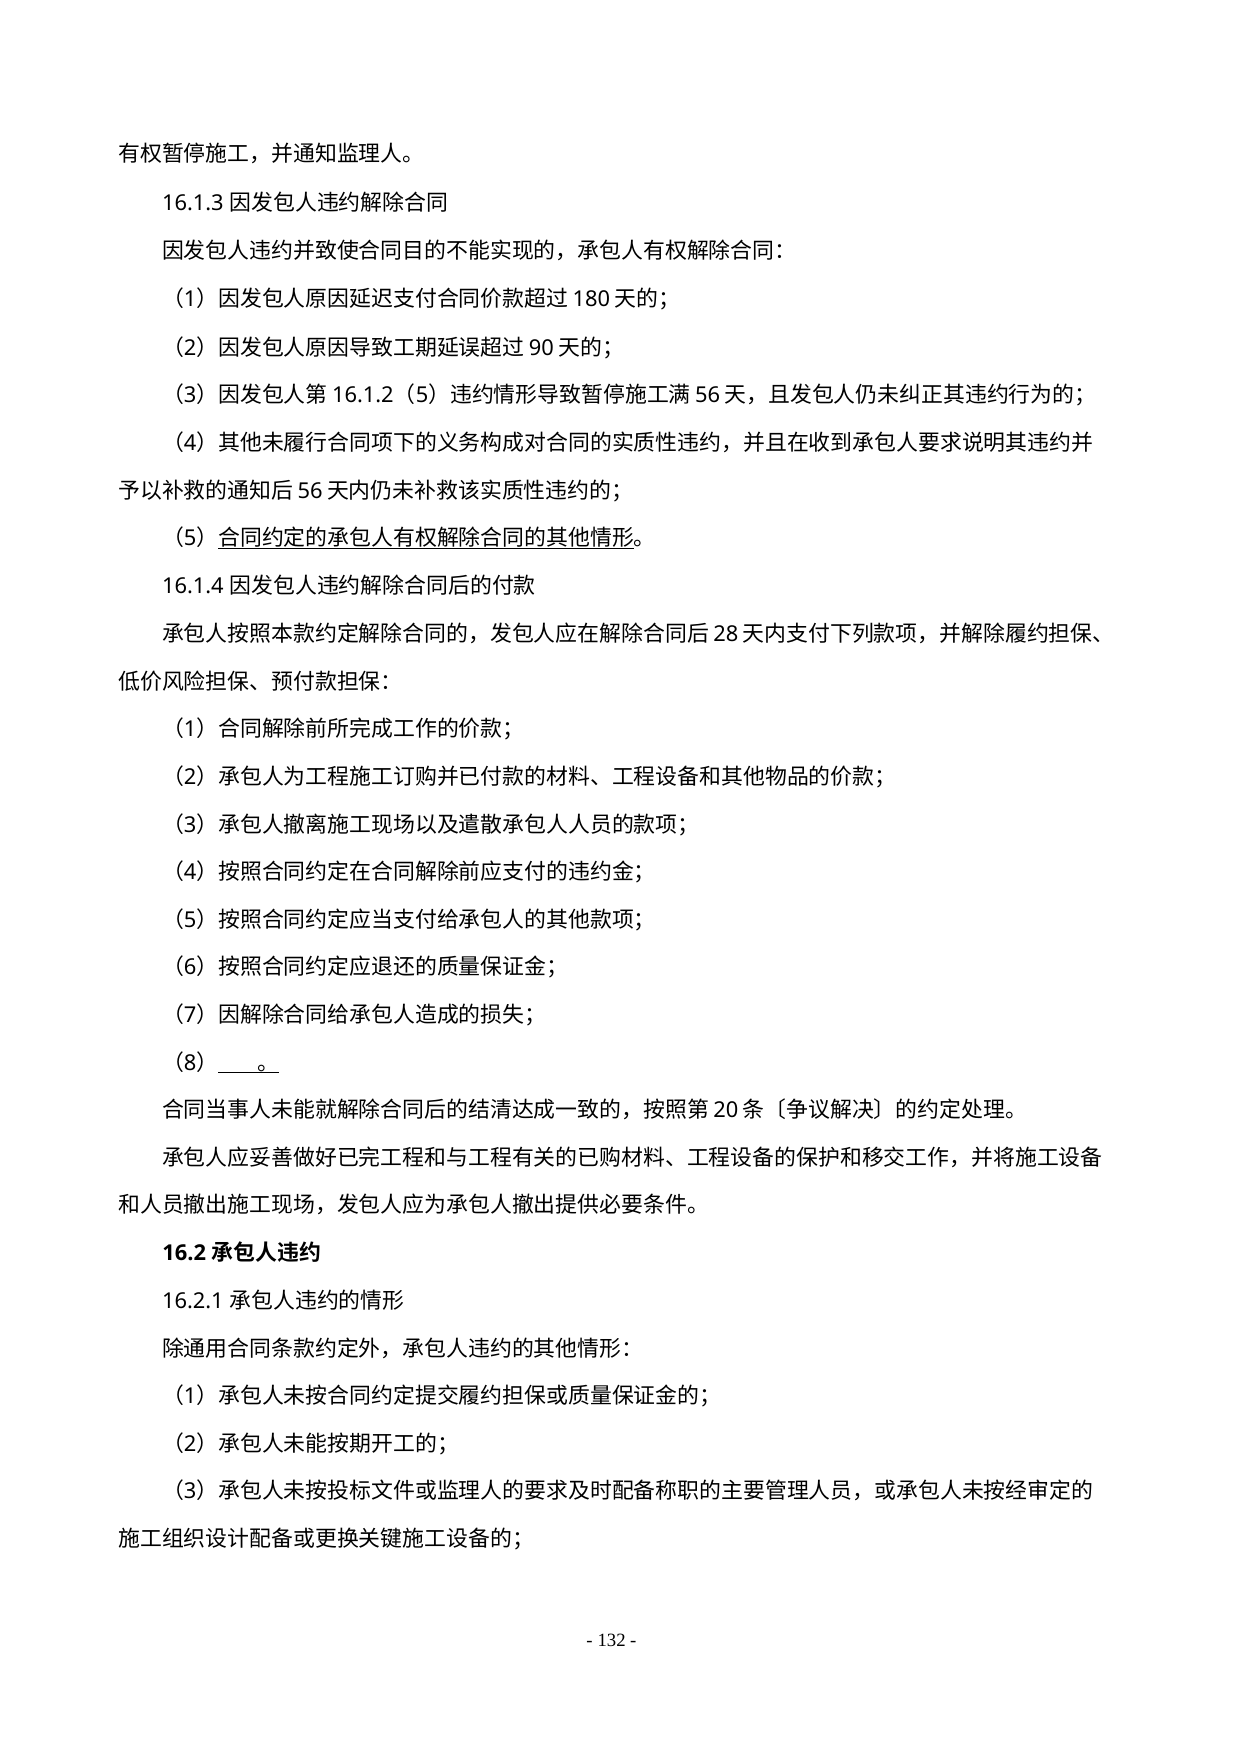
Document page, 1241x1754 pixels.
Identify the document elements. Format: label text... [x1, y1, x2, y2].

text （1）因发包人原因延迟支付合同价款超过180天的； [118, 281, 1104, 313]
text 合同当事人未能就解除合同后的结清达成一致的，按照第20条〔争议解决〕的约定处理。 [118, 1092, 1104, 1124]
text （2）承包人为工程施工订购并已付款的材料、工程设备和其他物品的价款； [118, 759, 1104, 791]
text 承包人应妥善做好已完工程和与工程有关的已购材料、工程设备的保护和移交工作，并将施工设备和人员撤出施工现场，发包人应为承包人撤出提供必要条件。 [118, 1140, 1104, 1219]
text （8） 。 [118, 1044, 1104, 1076]
text （1）承包人未按合同约定提交履约担保或质量保证金的； [118, 1378, 1104, 1410]
text （6）按照合同约定应退还的质量保证金； [118, 949, 1104, 981]
text （4）其他未履行合同项下的义务构成对合同的实质性违约，并且在收到承包人要求说明其违约并予以补救的通知后56天内仍未补救该实质性违约的； [118, 425, 1104, 504]
text 16.2.1 承包人违约的情形 [118, 1283, 1104, 1315]
text （3）承包人未按投标文件或监理人的要求及时配备称职的主要管理人员，或承包人未按经审定的施工组织设计配备或更换关键施工设备的； [118, 1473, 1104, 1553]
text 因发包人违约并致使合同目的不能实现的，承包人有权解除合同： [118, 232, 1104, 265]
text （2）因发包人原因导致工期延误超过90天的； [118, 329, 1104, 362]
text 除通用合同条款约定外，承包人违约的其他情形： [118, 1331, 1104, 1362]
text （7）因解除合同给承包人造成的损失； [118, 997, 1104, 1029]
text 16.1.3 因发包人违约解除合同 [118, 184, 1104, 217]
subtitle 16.2 承包人违约 [118, 1235, 1104, 1267]
text （5）合同约定的承包人有权解除合同的其他情形。 [118, 520, 1104, 552]
text 承包人按照本款约定解除合同的，发包人应在解除合同后28天内支付下列款项，并解除履约担保、低价风险担保、预付款担保： [118, 616, 1104, 696]
text （3）因发包人第16.1.2（5）违约情形导致暂停施工满56天，且发包人仍未纠正其违约行为的； [118, 377, 1104, 409]
text （4）按照合同约定在合同解除前应支付的违约金； [118, 854, 1104, 886]
text （3）承包人撤离施工现场以及遣散承包人人员的款项； [118, 807, 1104, 838]
text （1）合同解除前所完成工作的价款； [118, 711, 1104, 743]
text 16.1.4 因发包人违约解除合同后的付款 [118, 568, 1104, 600]
text 发包人发生除通用条款第16.1.1项第（7）目以外的违约情况时，承包人可向发包人发出通知，要求发包人采取有效措施纠正违约行为。发包人收到承包人通知后的28天内仍不履行合同义务，承包人有权暂停施工，并通知监理人。 [118, 136, 1104, 168]
text （2）承包人未能按期开工的； [118, 1426, 1104, 1458]
text （5）按照合同约定应当支付给承包人的其他款项； [118, 902, 1104, 933]
